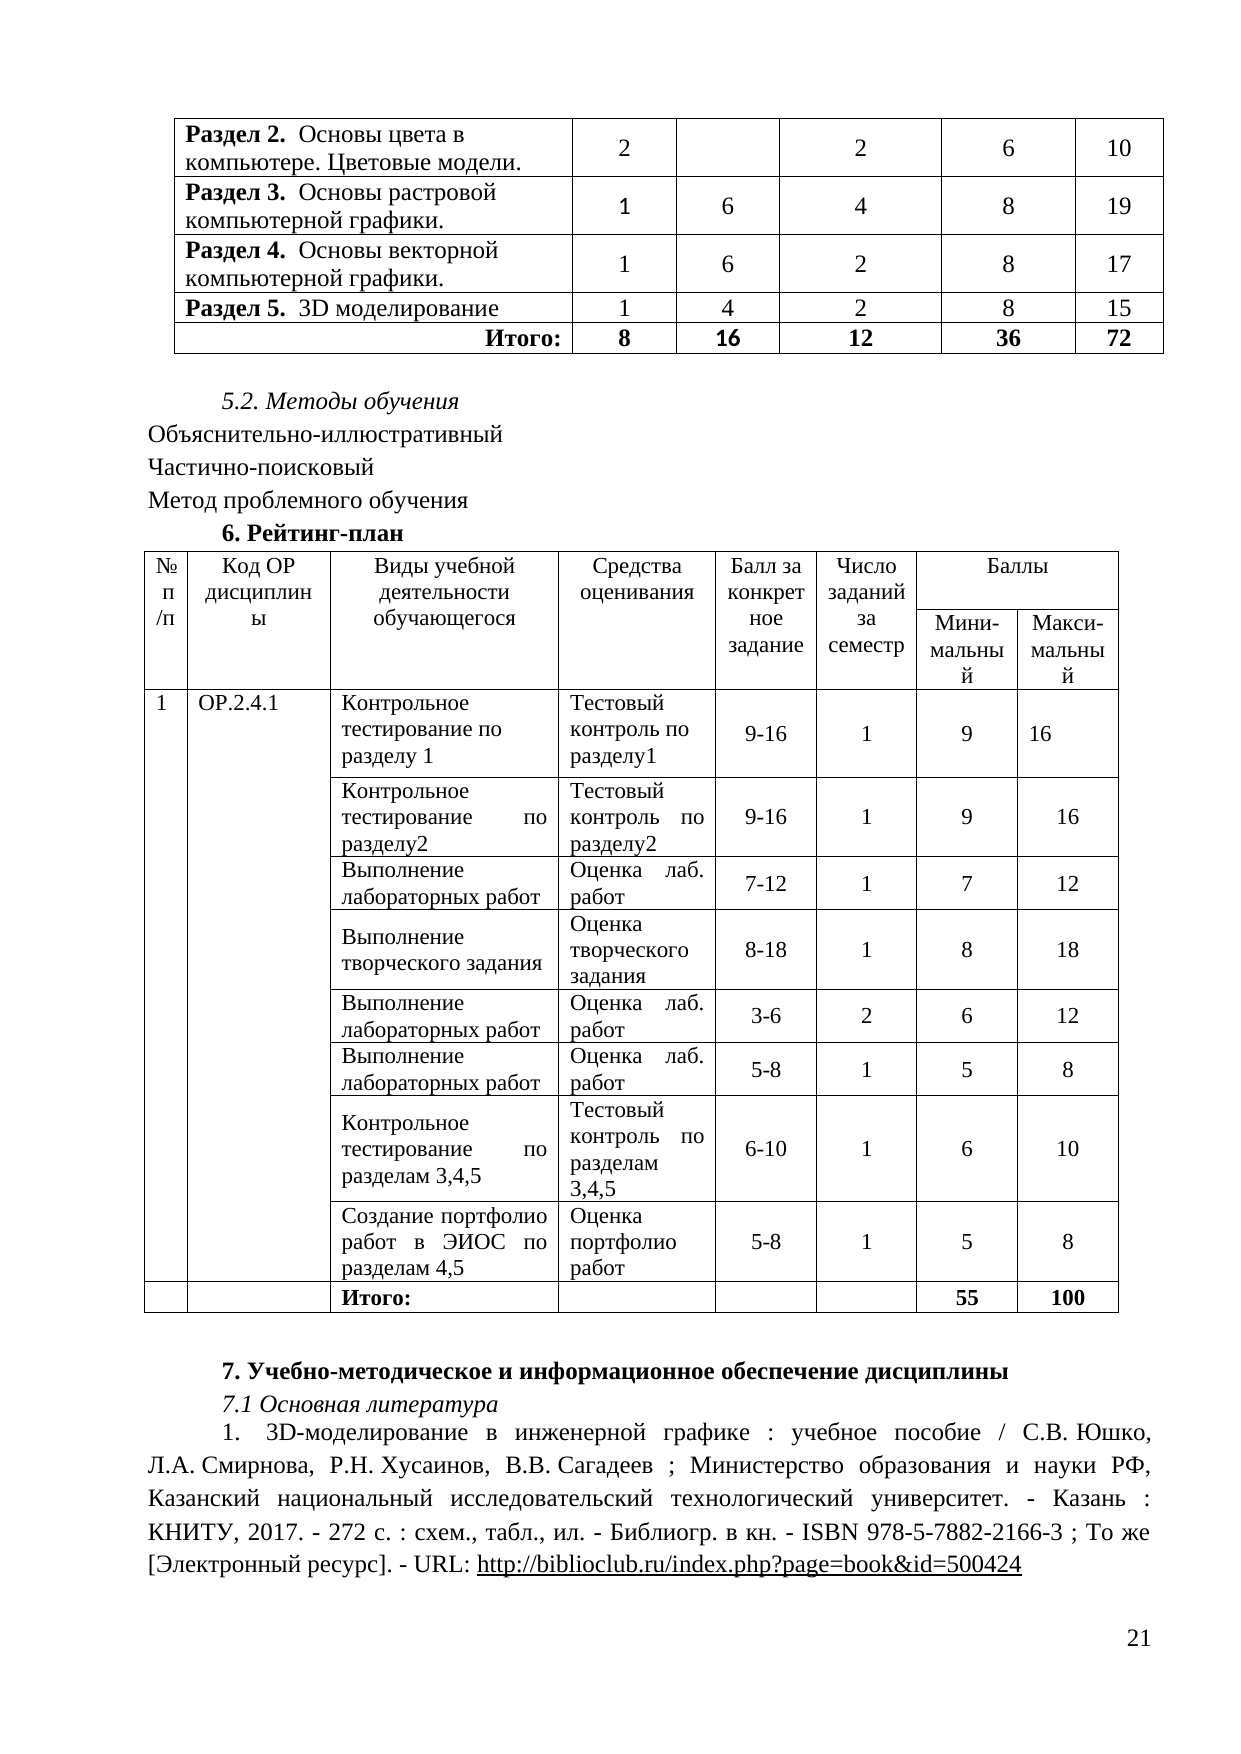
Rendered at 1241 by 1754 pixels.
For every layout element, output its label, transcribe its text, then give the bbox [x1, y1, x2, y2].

table_header Виды учебной деятельности обучающегося [331, 552, 558, 688]
table_cell 1 [817, 1043, 916, 1095]
table_cell Раздел 3. Основы растровой компьютерной графики. [175, 177, 572, 234]
table_cell [817, 1282, 916, 1312]
table_cell [559, 1282, 715, 1312]
table_cell 1 [573, 235, 676, 292]
table_cell 1 [817, 857, 916, 909]
text Метод проблемного обучения [148, 485, 1152, 514]
table_cell 4 [780, 177, 941, 234]
table_cell 16 [1018, 778, 1118, 856]
list 3D-моделирование в инженерной графике : учебное пособие / С.В. Юшко, Л.А. Смирнова, Р.Н. Хусаинов, В.В. Сагадеев ; Министерство образования и науки РФ, Казанский национальный исследовательский технологический университет. - Казань : КНИТУ, 2017. - 272 с. : схем., табл., ил. - Библиогр. в кн. - ISBN 978-5-7882-2166-3 ; То же [Электронный ресурс]. - URL: http://biblioclub.ru/index.php?page=book&id=500424 [148, 1417, 1152, 1578]
table_cell Выполнение лабораторных работ [331, 990, 558, 1042]
table_cell 2 [817, 990, 916, 1042]
table_cell Оценка творческого задания [559, 910, 715, 989]
table_cell 6 [677, 177, 779, 234]
table_cell 5 [917, 1202, 1017, 1281]
table_cell 9 [917, 778, 1017, 856]
table_cell [677, 119, 779, 176]
table_cell 1 [573, 177, 676, 234]
table_cell 36 [942, 323, 1075, 352]
table_cell 4 [677, 293, 779, 321]
table_cell Оценка лаб. работ [559, 1043, 715, 1095]
table_cell 1 [817, 1202, 916, 1281]
table_cell 2 [573, 119, 676, 176]
table_cell Макси-мальный [1018, 610, 1118, 688]
table_cell [188, 1282, 330, 1312]
table_cell 16 [1018, 690, 1118, 776]
table_cell 16 [677, 323, 779, 352]
text Частично-поисковый [148, 452, 1152, 481]
table_cell [716, 1282, 816, 1312]
table_cell Контрольное тестирование по разделам 3,4,5 [331, 1096, 558, 1201]
table_cell 6-10 [716, 1096, 816, 1201]
table_cell Выполнение творческого задания [331, 910, 558, 989]
table_cell 6 [917, 1096, 1017, 1201]
table_cell 1 [573, 293, 676, 321]
table_cell 12 [1018, 857, 1118, 909]
text 7.1 Основная литература [148, 1389, 1152, 1417]
table_cell 55 [917, 1282, 1017, 1312]
table_cell 18 [1018, 910, 1118, 989]
table_cell 8 [1018, 1202, 1118, 1281]
table_cell 6 [942, 119, 1075, 176]
table_cell 8 [942, 235, 1075, 292]
table_cell 100 [1018, 1282, 1118, 1312]
table_cell Выполнение лабораторных работ [331, 857, 558, 909]
table_cell 6 [677, 235, 779, 292]
table_cell 7-12 [716, 857, 816, 909]
text 7. Учебно-методическое и информационное обеспечение дисциплины [148, 1356, 1152, 1384]
table_cell 12 [1018, 990, 1118, 1042]
table_cell 9-16 [716, 778, 816, 856]
table_cell Раздел 4. Основы векторной компьютерной графики. [175, 235, 572, 292]
table_cell Итого: [331, 1282, 558, 1312]
table_cell 1 [817, 778, 916, 856]
table_cell 1 [817, 910, 916, 989]
table_cell 8 [1018, 1043, 1118, 1095]
table_header Средства оценивания [559, 552, 715, 688]
table_cell 3-6 [716, 990, 816, 1042]
table_cell 8 [942, 177, 1075, 234]
table_cell 8 [942, 293, 1075, 321]
table_cell 5-8 [716, 1043, 816, 1095]
table_cell 19 [1076, 177, 1163, 234]
table_cell 2 [780, 293, 941, 321]
table_cell 12 [780, 323, 941, 352]
table_header Баллы [917, 552, 1118, 609]
table_cell 2 [780, 235, 941, 292]
table_cell Контрольное тестирование по разделу 1 [331, 690, 558, 776]
table_cell Раздел 5. 3D моделирование [175, 293, 572, 321]
table_cell 1 [817, 690, 916, 776]
table_header Код ОР дисциплины [188, 552, 330, 688]
table_cell Создание портфолио работ в ЭИОС по разделам 4,5 [331, 1202, 558, 1281]
table_cell 72 [1076, 323, 1163, 352]
table_cell [145, 1282, 187, 1312]
text 6. Рейтинг-план [148, 518, 1152, 547]
table_cell Выполнение лабораторных работ [331, 1043, 558, 1095]
table_cell ОР.2.4.1 [188, 690, 330, 1281]
table_cell Тестовый контроль по разделу2 [559, 778, 715, 856]
table_cell 9 [917, 690, 1017, 776]
table_cell Оценка портфолио работ [559, 1202, 715, 1281]
table_cell Мини-мальный [917, 610, 1017, 688]
table_header № п/п [145, 552, 187, 688]
table_cell Тестовый контроль по разделам 3,4,5 [559, 1096, 715, 1201]
table_cell 10 [1018, 1096, 1118, 1201]
table_cell Оценка лаб. работ [559, 990, 715, 1042]
table_cell 15 [1076, 293, 1163, 321]
table_cell Тестовый контроль по разделу1 [559, 690, 715, 776]
table_cell Оценка лаб. работ [559, 857, 715, 909]
table_cell 9-16 [716, 690, 816, 776]
table_cell 1 [145, 690, 187, 1281]
text 5.2. Методы обучения [148, 386, 1152, 415]
table_cell 6 [917, 990, 1017, 1042]
table_cell 7 [917, 857, 1017, 909]
table_cell 8 [917, 910, 1017, 989]
table_cell 8-18 [716, 910, 816, 989]
table_cell 2 [780, 119, 941, 176]
table_cell Итого: [175, 323, 572, 352]
table_cell 5-8 [716, 1202, 816, 1281]
table_cell 5 [917, 1043, 1017, 1095]
table_cell 1 [817, 1096, 916, 1201]
table_cell 17 [1076, 235, 1163, 292]
text Объяснительно-иллюстративный [148, 419, 1152, 448]
table_cell Контрольное тестирование по разделу2 [331, 778, 558, 856]
table_header Число заданий за семестр [817, 552, 916, 688]
table_cell 8 [573, 323, 676, 352]
table_cell Раздел 2. Основы цвета в компьютере. Цветовые модели. [175, 119, 572, 176]
table_header Балл за конкретное задание [716, 552, 816, 688]
table_cell 10 [1076, 119, 1163, 176]
